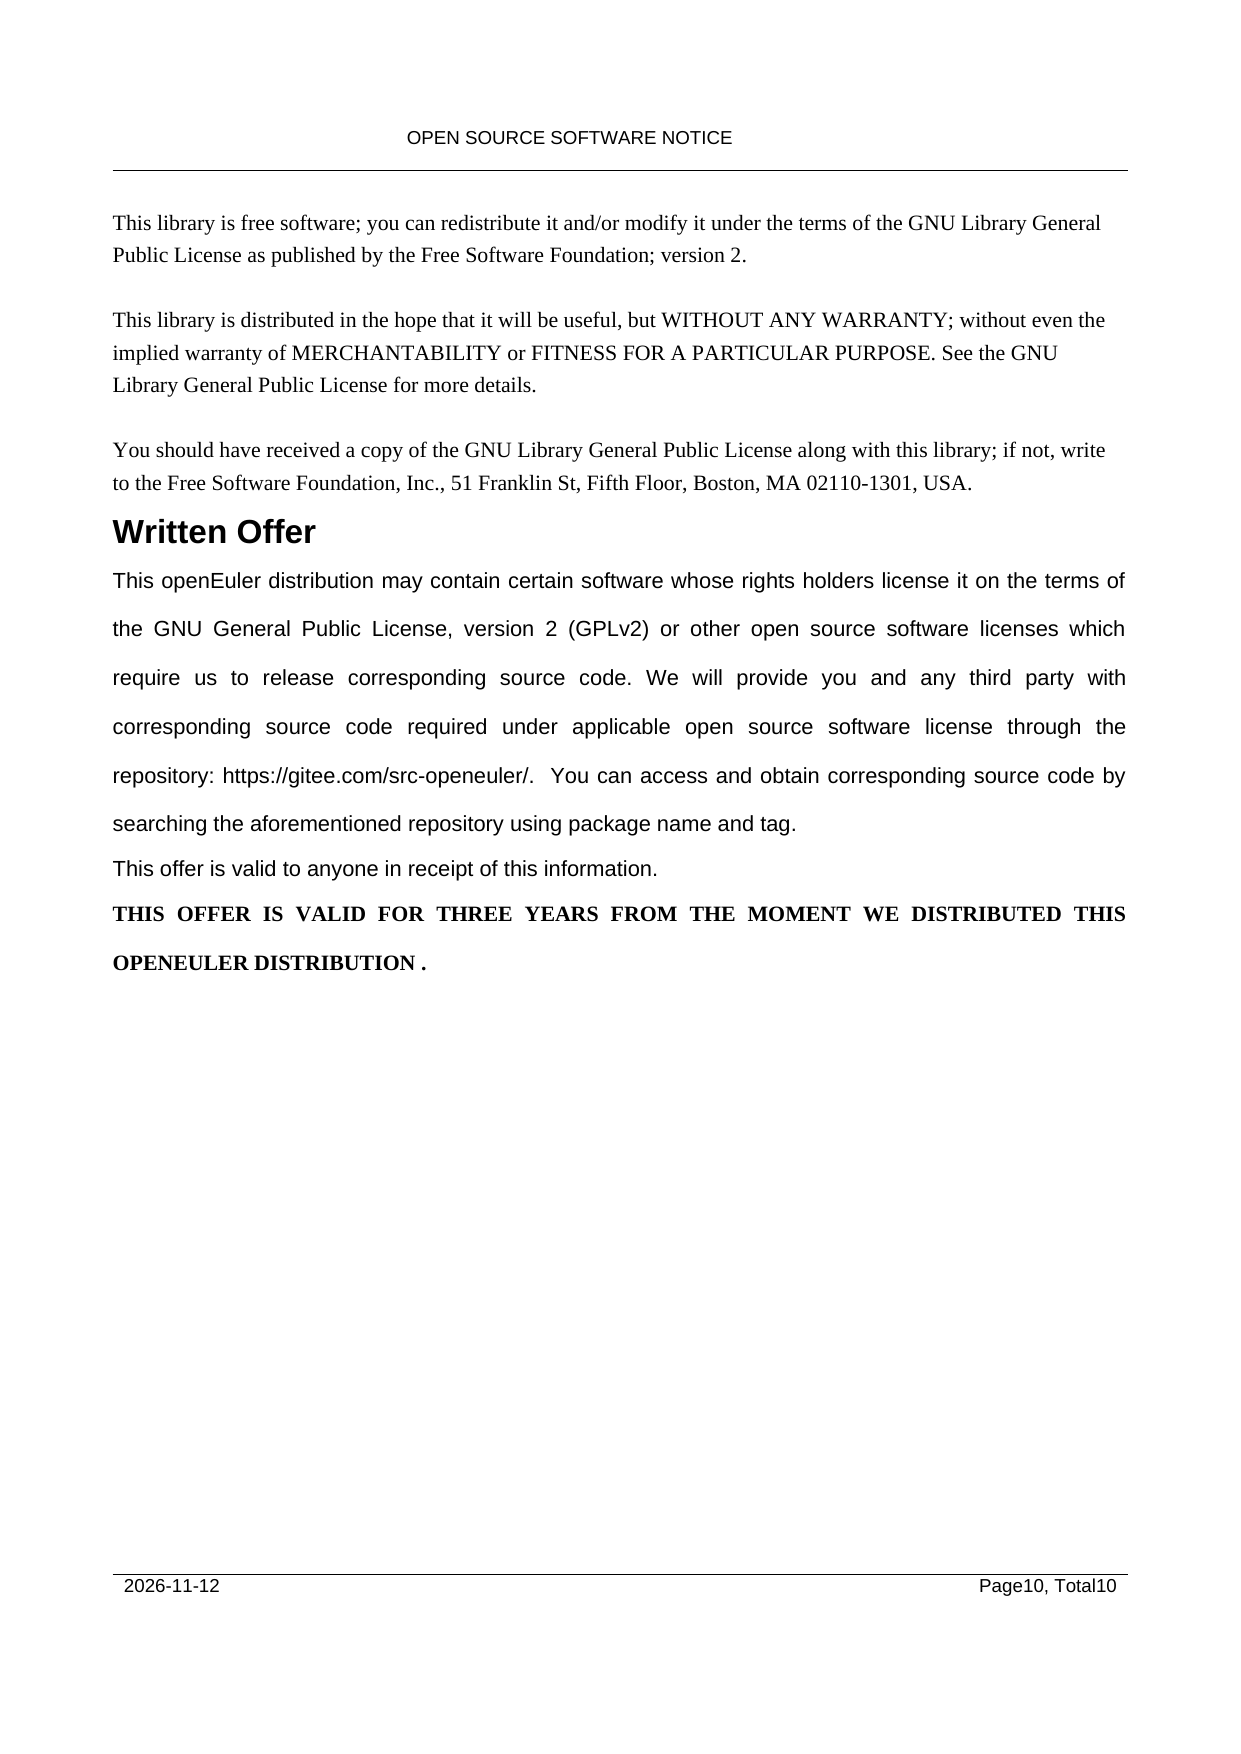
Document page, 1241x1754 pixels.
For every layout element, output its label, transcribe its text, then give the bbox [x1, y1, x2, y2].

text This offer is valid to anyone in receipt of this information. [112, 853, 1128, 885]
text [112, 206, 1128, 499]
text This openEuler distribution may contain certain software whose rights holders license it on the terms of the GNU General Public License, version 2 (GPLv2) or other open source software licenses which require us to release corresponding source code. We will provide you and any third party with corresponding source code required under applicable open source software license through the repository: https://gitee.com/src-openeuler/. You can access and obtain corresponding source code by searching the aforementioned repository using package name and tag. [112, 564, 1128, 840]
text Written Offer [112, 499, 1128, 564]
text THIS OFFER IS VALID FOR THREE YEARS FROM THE MOMENT WE DISTRIBUTED THIS OPENEULER DISTRIBUTION . [112, 898, 1128, 979]
